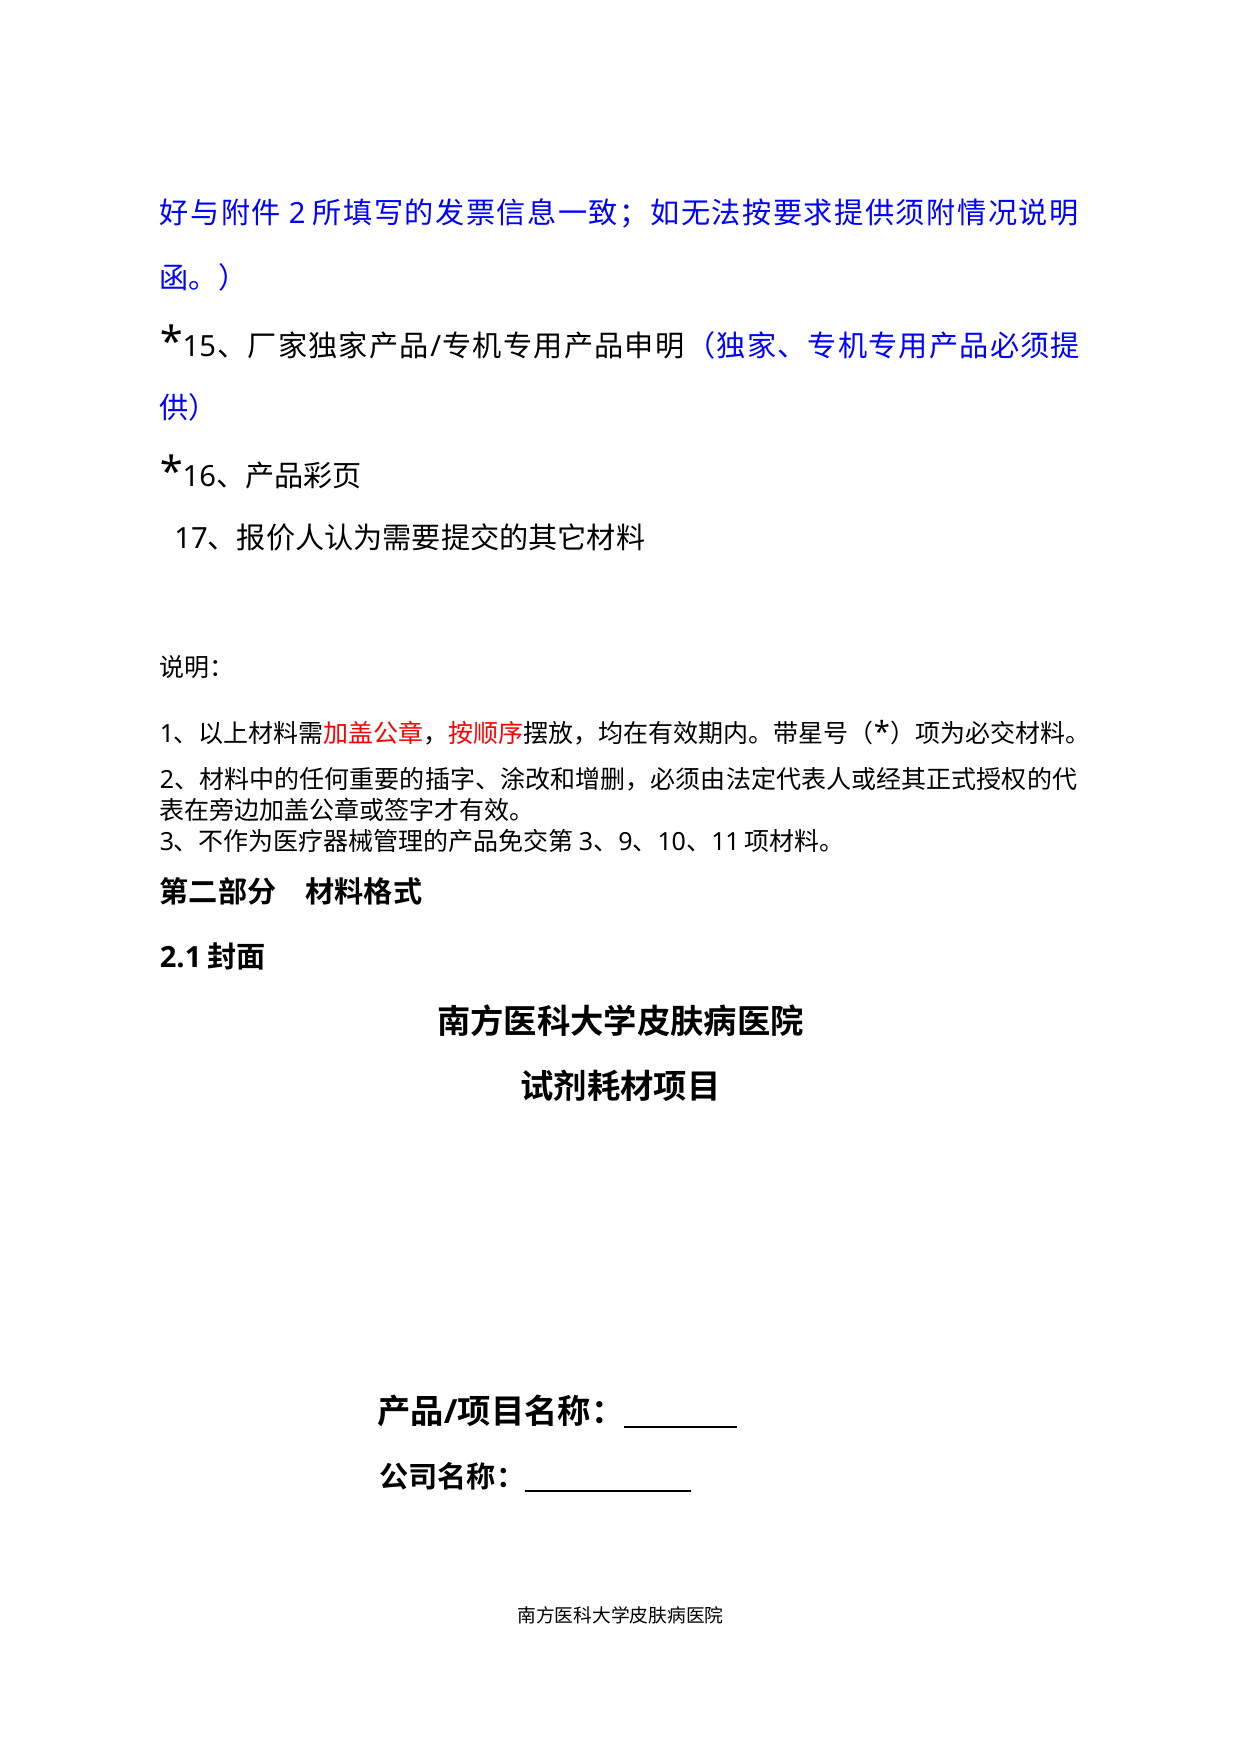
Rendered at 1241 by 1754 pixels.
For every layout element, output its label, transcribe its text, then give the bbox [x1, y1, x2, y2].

list 材料格式 [159, 857, 1081, 922]
text 2.1封面 [159, 922, 1081, 987]
text 3、不作为医疗器械管理的产品免交第3、9、10、11项材料。 [159, 826, 1081, 857]
text 2、材料中的任何重要的插字、涂改和增删，必须由法定代表人或经其正式授权的代表在旁边加盖公章或签字才有效。 [159, 763, 1081, 826]
text 17、报价人认为需要提交的其它材料 [159, 503, 1081, 568]
text 试剂耗材项目 [159, 1052, 1081, 1117]
text 产品/项目名称： [159, 1377, 1081, 1442]
text *15、厂家独家产品/专机专用产品申明（独家、专机专用产品必须提供） [159, 308, 1081, 438]
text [159, 178, 1081, 308]
text 公司名称： [159, 1442, 1081, 1507]
text 南方医科大学皮肤病医院 [159, 987, 1081, 1052]
text 说明： [159, 633, 1081, 698]
text 1、以上材料需加盖公章，按顺序摆放，均在有效期内。带星号（*）项为必交材料。 [159, 698, 1081, 763]
text *16、产品彩页 [159, 438, 1081, 503]
